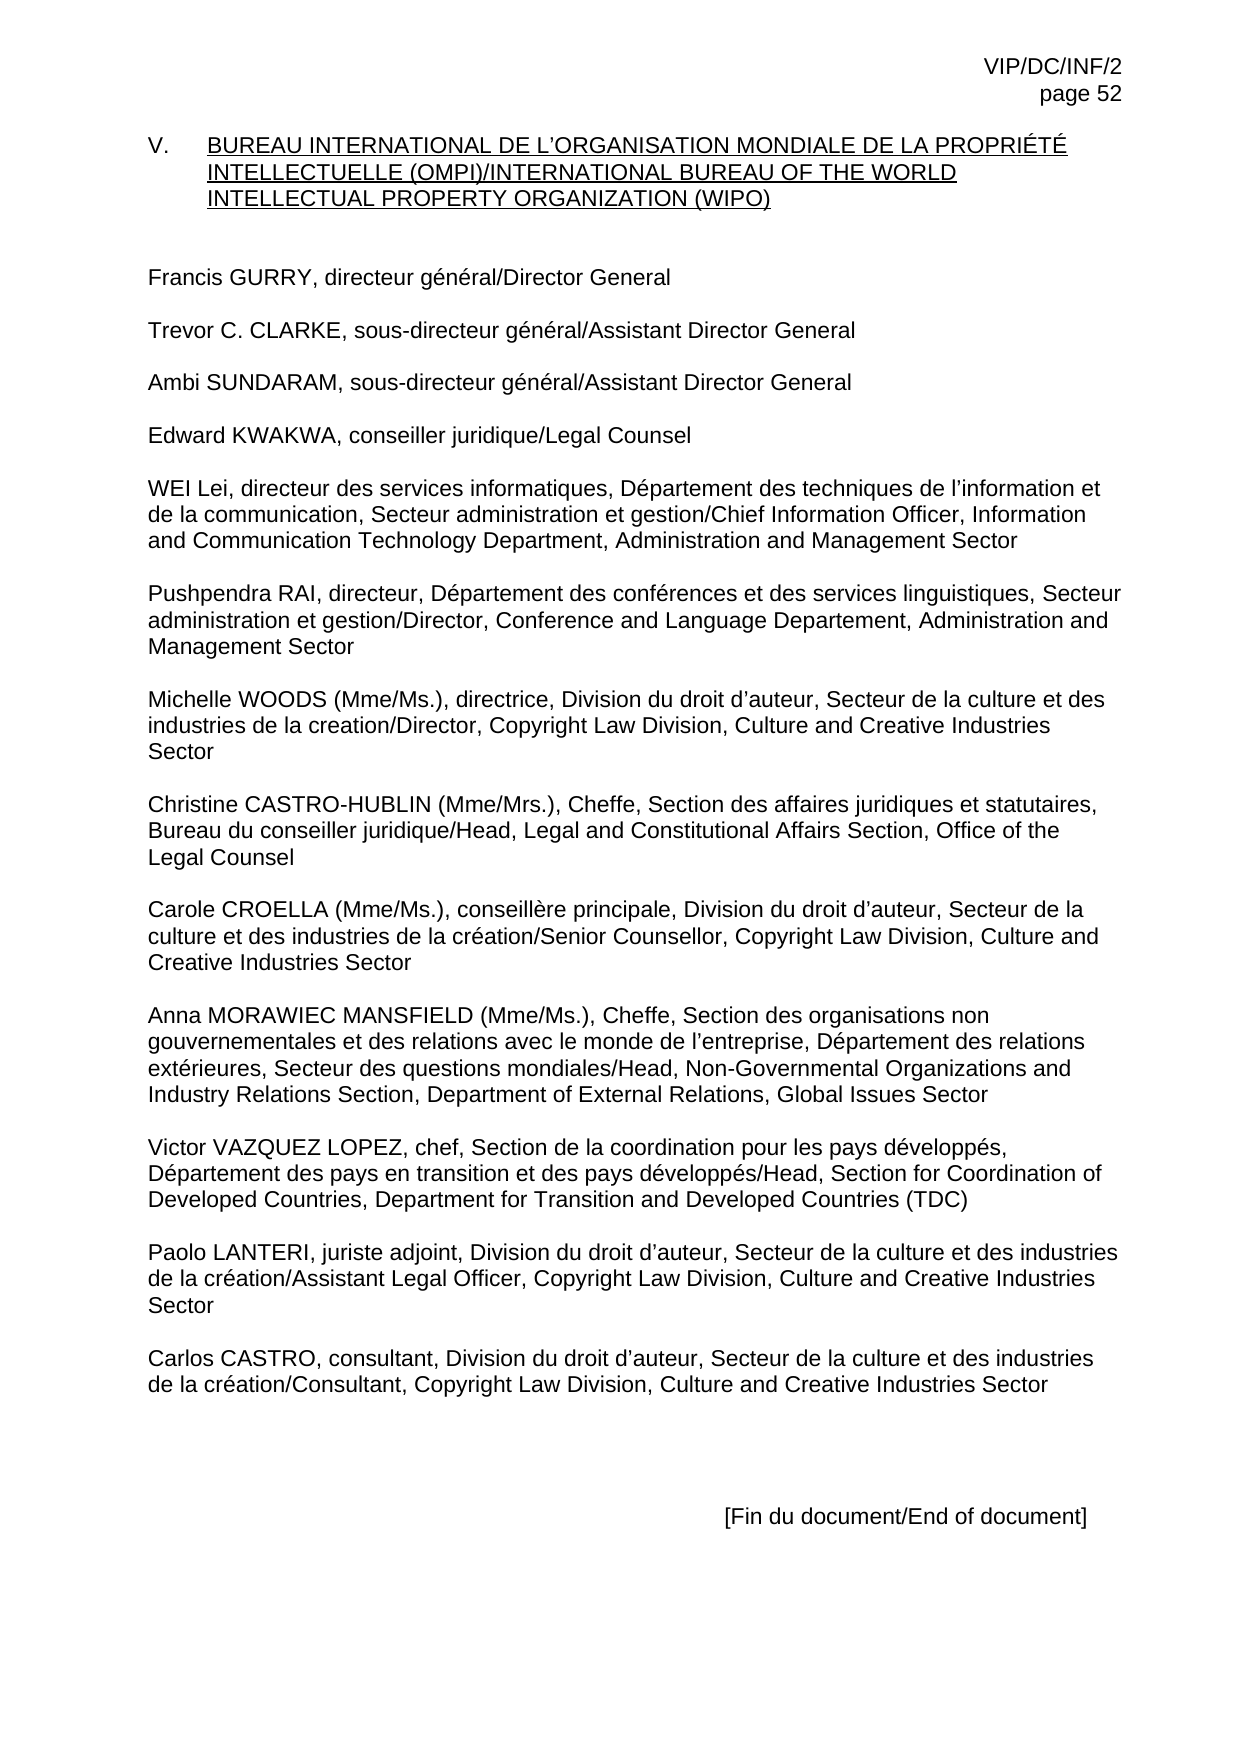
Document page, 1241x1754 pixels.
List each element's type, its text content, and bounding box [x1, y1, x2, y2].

text Ambi SUNDARAM, sous-directeur général/Assistant Director General [148, 369, 1122, 396]
text Michelle WOODS (Mme/Ms.), directrice, Division du droit d’auteur, Secteur de la culture et des industries de la creation/Director, Copyright Law Division, Culture and Creative Industries Sector [148, 686, 1122, 765]
text Carole CROELLA (Mme/Ms.), conseillère principale, Division du droit d’auteur, Secteur de la culture et des industries de la création/Senior Counsellor, Copyright Law Division, Culture and Creative Industries Sector [148, 896, 1122, 976]
text Christine CASTRO-HUBLIN (Mme/Mrs.), Cheffe, Section des affaires juridiques et statutaires, Bureau du conseiller juridique/Head, Legal and Constitutional Affairs Section, Office of the Legal Counsel [148, 791, 1122, 870]
text Pushpendra RAI, directeur, Département des conférences et des services linguistiques, Secteur administration et gestion/Director, Conference and Language Departement, Administration and Management Sector [148, 580, 1122, 659]
text Victor VAZQUEZ LOPEZ, chef, Section de la coordination pour les pays développés, Département des pays en transition et des pays développés/Head, Section for Coordination of Developed Countries, Department for Transition and Developed Countries (TDC) [148, 1134, 1122, 1213]
text Edward KWAKWA, conseiller juridique/Legal Counsel [148, 422, 1122, 448]
list BUREAU INTERNATIONAL DE L’ORGANISATION MONDIALE DE LA PROPRIÉTÉ INTELLECTUELLE (OMPI)/INTERNATIONAL BUREAU OF THE WORLD INTELLECTUAL PROPERTY ORGANIZATION (WIPO) [148, 132, 1122, 211]
text Francis GURRY, directeur général/Director General [148, 264, 1122, 290]
text [Fin du document/End of document] [724, 1503, 1122, 1529]
text Anna MORAWIEC MANSFIELD (Mme/Ms.), Cheffe, Section des organisations non gouvernementales et des relations avec le monde de l’entreprise, Département des relations extérieures, Secteur des questions mondiales/Head, Non-Governmental Organizations and Industry Relations Section, Department of External Relations, Global Issues Sector [148, 1002, 1122, 1107]
text Trevor C. CLARKE, sous-directeur général/Assistant Director General [148, 317, 1122, 343]
text WEI Lei, directeur des services informatiques, Département des techniques de l’information et de la communication, Secteur administration et gestion/Chief Information Officer, Information and Communication Technology Department, Administration and Management Sector [148, 475, 1122, 554]
text Paolo LANTERI, juriste adjoint, Division du droit d’auteur, Secteur de la culture et des industries de la création/Assistant Legal Officer, Copyright Law Division, Culture and Creative Industries Sector [148, 1239, 1122, 1318]
text Carlos CASTRO, consultant, Division du droit d’auteur, Secteur de la culture et des industries de la création/Consultant, Copyright Law Division, Culture and Creative Industries Sector [148, 1344, 1122, 1397]
